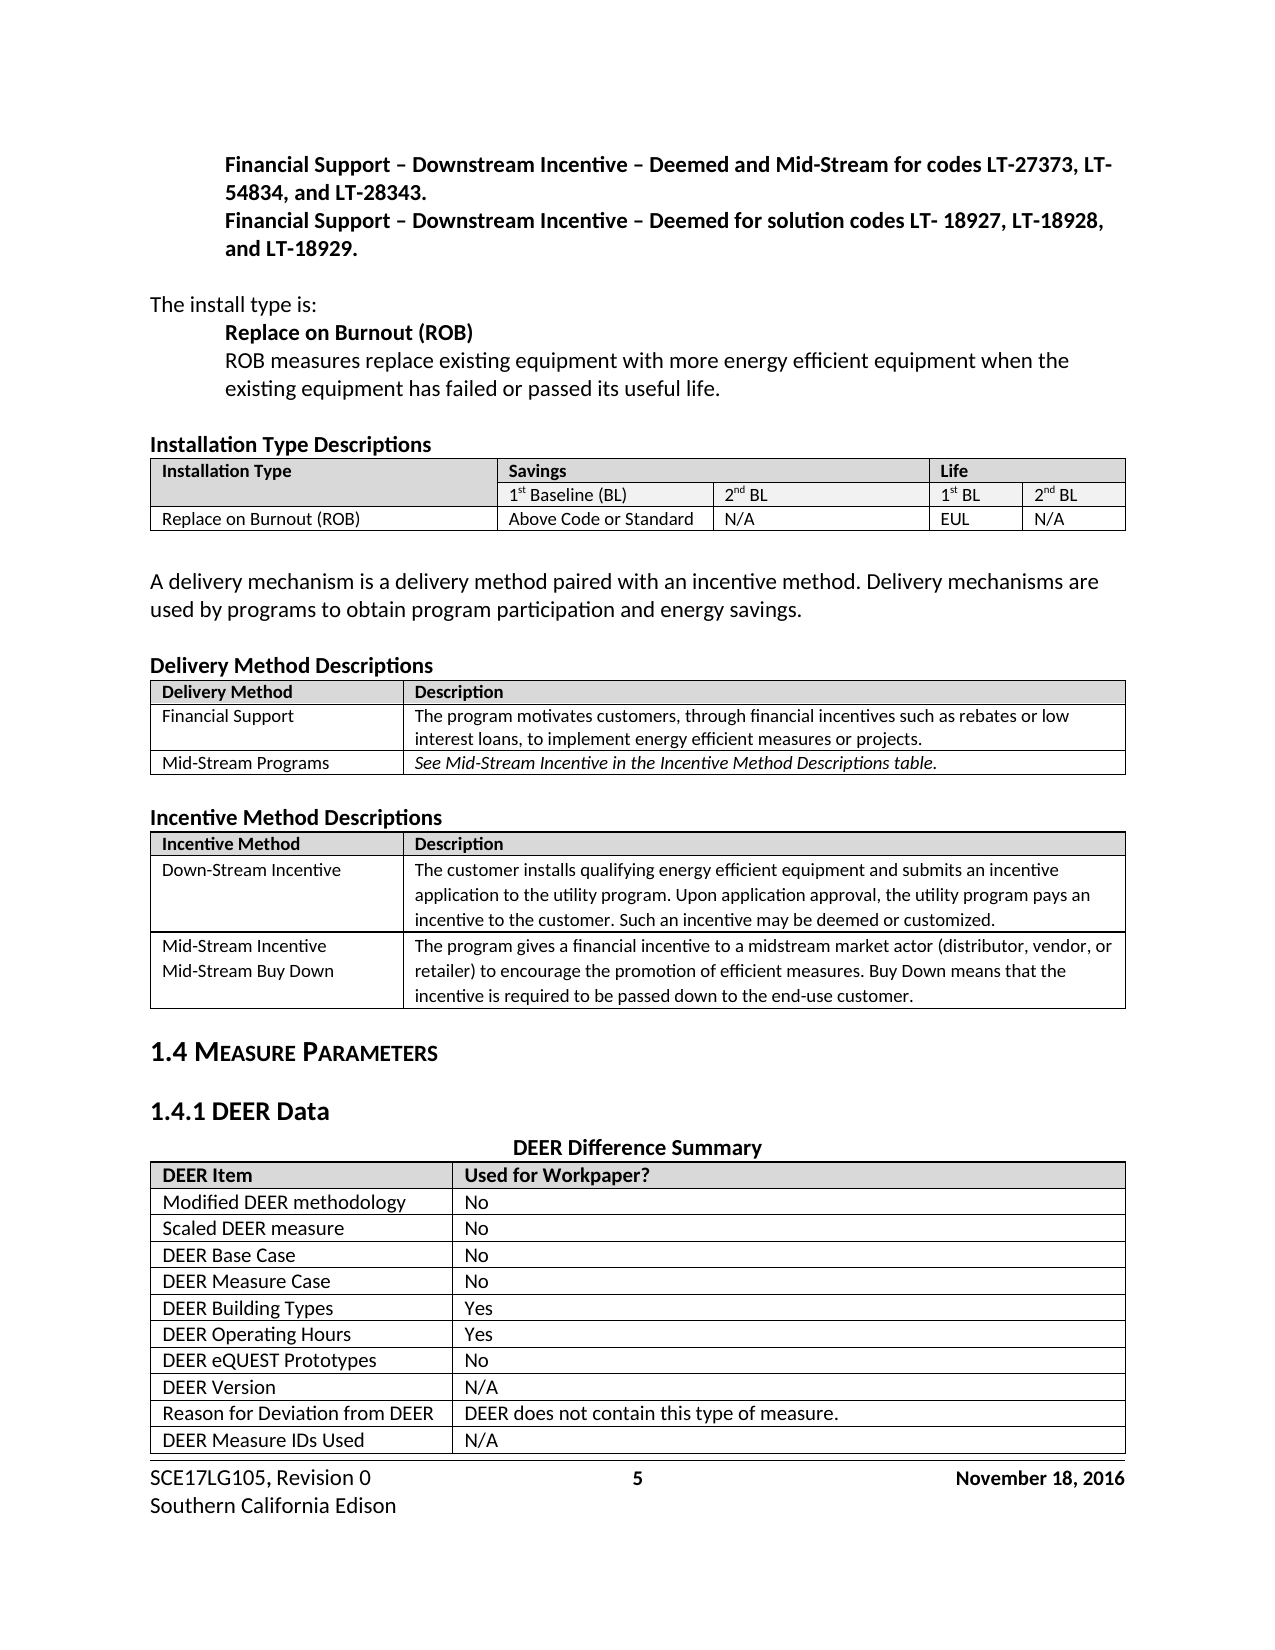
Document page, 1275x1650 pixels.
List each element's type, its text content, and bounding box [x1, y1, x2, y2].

text Installation Type Descriptions [150, 430, 1125, 458]
table_cell Mid-Stream Incentive Mid-Stream Buy Down [151, 933, 403, 1007]
table_cell Scaled DEER measure [151, 1215, 452, 1241]
text Delivery Method Descriptions [150, 652, 1125, 679]
table_cell No [453, 1215, 1125, 1241]
table_cell Reason for Deviation from DEER [151, 1401, 452, 1426]
table_cell DEER Version [151, 1374, 452, 1399]
text The install type is: [150, 290, 1125, 318]
table_cell 2nd BL [1023, 483, 1125, 506]
table_header Description [404, 833, 1125, 855]
table_cell No [453, 1242, 1125, 1267]
table_cell 2nd BL [714, 483, 929, 506]
text Replace on Burnout (ROB) [187, 318, 1125, 346]
table_header Savings [498, 459, 929, 482]
subtitle 1.4 Measure Parameters [150, 1033, 1125, 1069]
table_cell No [453, 1268, 1125, 1294]
table_cell Yes [453, 1321, 1125, 1347]
text A delivery mechanism is a delivery method paired with an incentive method. Delivery mechanisms are used by programs to obtain program participation and energy savings. [150, 567, 1125, 623]
table_cell DEER Operating Hours [151, 1321, 452, 1347]
table_cell N/A [453, 1374, 1125, 1399]
table_cell DEER Base Case [151, 1242, 452, 1267]
table_cell The customer installs qualifying energy efficient equipment and submits an incentive application to the utility program. Upon application approval, the utility program pays an incentive to the customer. Such an incentive may be deemed or customized. [404, 856, 1125, 931]
table_cell Above Code or Standard [498, 507, 713, 530]
text DEER Difference Summary [150, 1133, 1125, 1161]
table_cell See Mid-Stream Incentive in the Incentive Method Descriptions table. [404, 751, 1125, 774]
table_cell Replace on Burnout (ROB) [151, 507, 497, 530]
table_cell DEER does not contain this type of measure. [453, 1401, 1125, 1426]
table_header Description [404, 681, 1125, 703]
subtitle 1.4.1 DEER Data [150, 1094, 1125, 1127]
table_cell EUL [930, 507, 1022, 530]
table_cell 1st BL [930, 483, 1022, 506]
table_cell DEER Building Types [151, 1295, 452, 1320]
list ROB measures replace existing equipment with more energy efficient equipment when the existing equipment has failed or passed its useful life. [225, 346, 1125, 402]
table_cell 1st Baseline (BL) [498, 483, 713, 506]
table_header Life [930, 459, 1125, 482]
table_header Installation Type [151, 459, 497, 506]
table_cell N/A [1023, 507, 1125, 530]
table_cell The program gives a financial incentive to a midstream market actor (distributor, vendor, or retailer) to encourage the promotion of efficient measures. Buy Down means that the incentive is required to be passed down to the end-use customer. [404, 933, 1125, 1007]
table_header Incentive Method [151, 833, 403, 855]
table_cell DEER eQUEST Prototypes [151, 1348, 452, 1373]
table_cell Down-Stream Incentive [151, 856, 403, 931]
text Financial Support – Downstream Incentive – Deemed and Mid-Stream for codes LT-27373, LT-54834, and LT-28343. [225, 150, 1125, 206]
text Financial Support – Downstream Incentive – Deemed for solution codes LT- 18927, LT-18928, and LT-18929. [225, 206, 1125, 262]
table_cell N/A [714, 507, 929, 530]
table_header DEER Item [151, 1163, 452, 1188]
table_header Used for Workpaper? [453, 1163, 1125, 1188]
table_cell N/A [453, 1427, 1125, 1452]
table_cell Financial Support [151, 705, 403, 750]
table_cell Yes [453, 1295, 1125, 1320]
table_cell DEER Measure IDs Used [151, 1427, 452, 1452]
table_cell The program motivates customers, through financial incentives such as rebates or low interest loans, to implement energy efficient measures or projects. [404, 705, 1125, 750]
table_cell No [453, 1189, 1125, 1214]
text Incentive Method Descriptions [150, 803, 1125, 831]
table_header Delivery Method [151, 681, 403, 703]
table_cell Mid-Stream Programs [151, 751, 403, 774]
table_cell No [453, 1348, 1125, 1373]
table_cell Modified DEER methodology [151, 1189, 452, 1214]
table_cell DEER Measure Case [151, 1268, 452, 1294]
